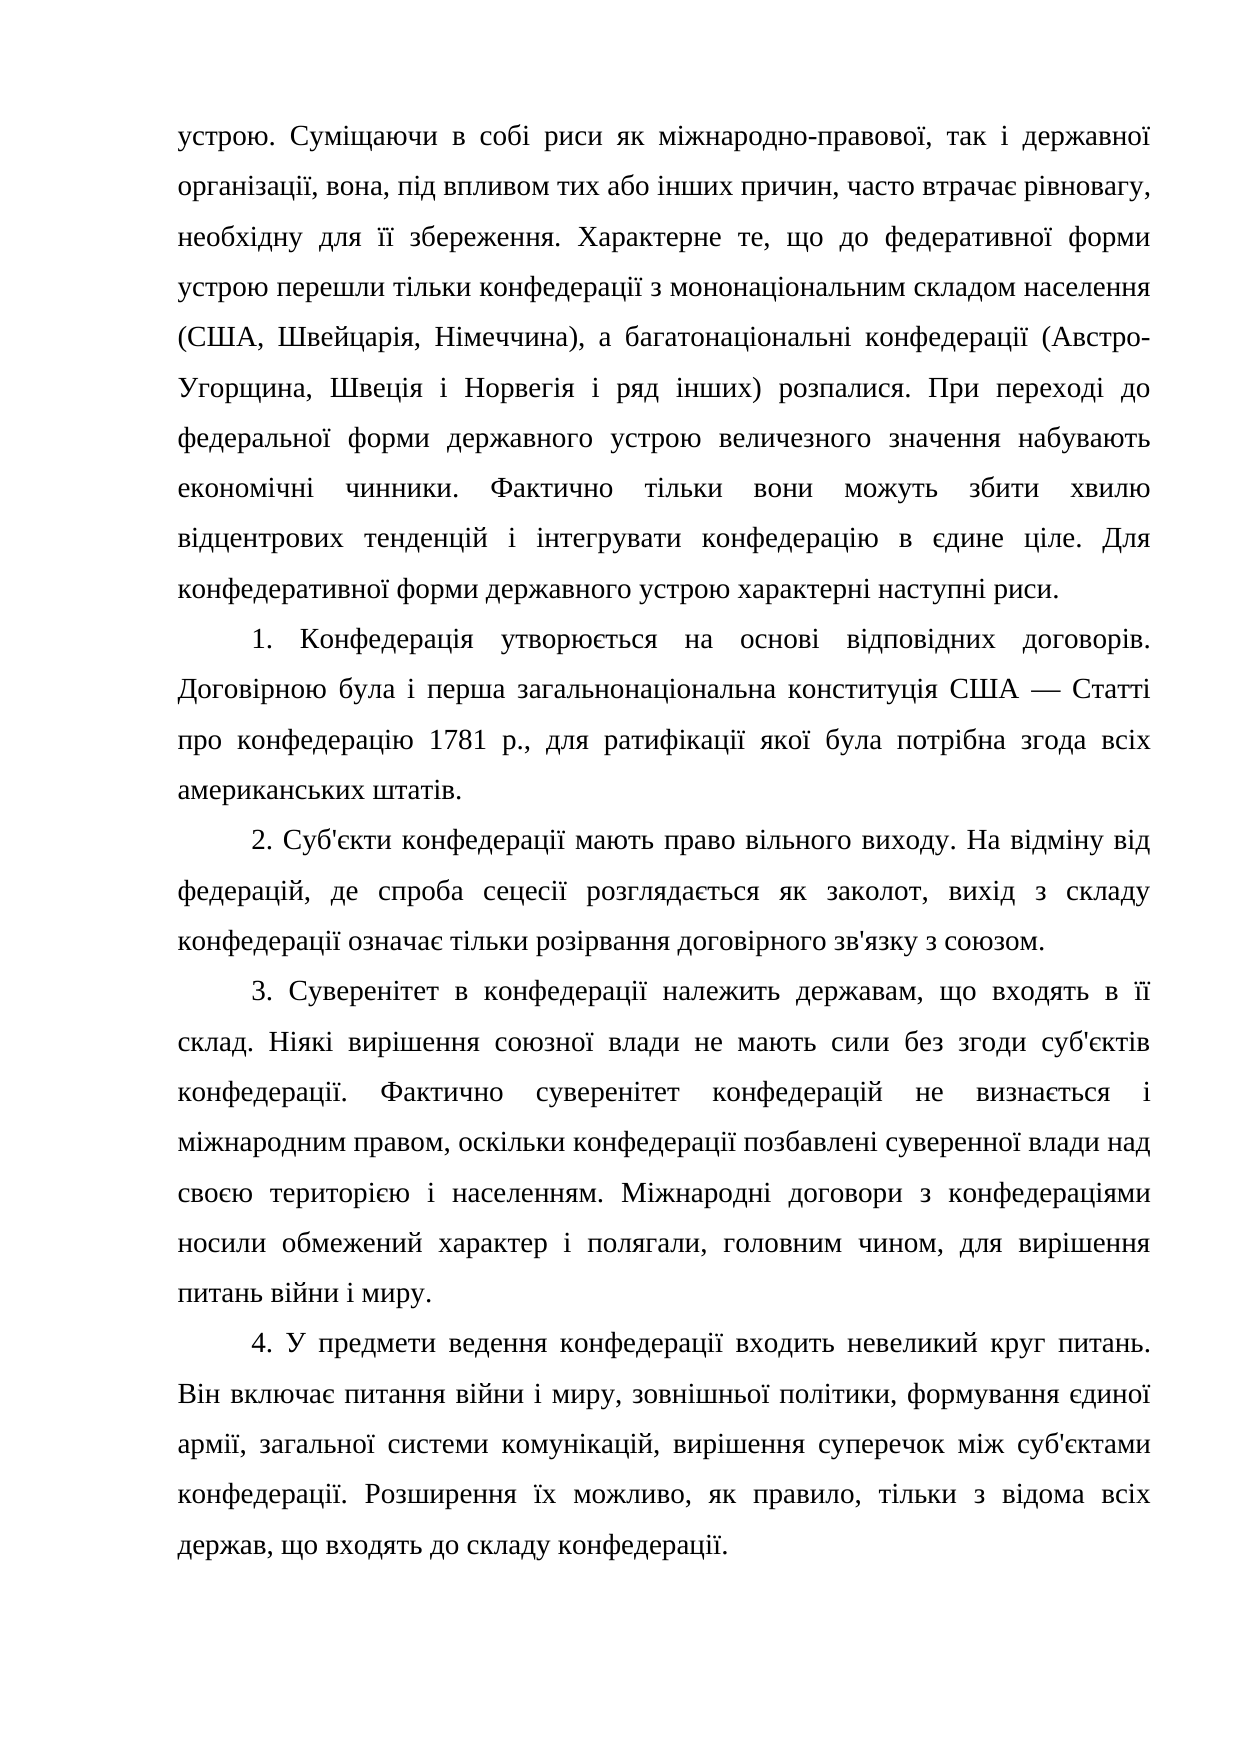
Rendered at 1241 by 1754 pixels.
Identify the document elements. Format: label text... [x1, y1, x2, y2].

text 4. У предмети ведення конфедерації входить невеликий круг питань. Він включає питання війни і миру, зовнішньої політики, формування єдиної армії, загальної системи комунікацій, вирішення суперечок між суб'єктами конфедерації. Розширення їх можливо, як правило, тільки з відома всіх держав, що входять до складу конфедерації. [177, 1326, 1152, 1560]
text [177, 118, 1152, 604]
text 2. Суб'єкти конфедерації мають право вільного виходу. На відміну від федерацій, де спроба сецесії розглядається як заколот, вихід з складу конфедерації означає тільки розірвання договірного зв'язку з союзом. [177, 822, 1152, 957]
text 3. Суверенітет в конфедерації належить державам, що входять в її склад. Ніякі вирішення союзної влади не мають сили без згоди суб'єктів конфедерації. Фактично суверенітет конфедерацій не визнається і міжнародним правом, оскільки конфедерації позбавлені суверенної влади над своєю територією і населенням. Міжнародні договори з конфедераціями носили обмежений характер і полягали, головним чином, для вирішення питань війни і миру. [177, 973, 1152, 1309]
text 1. Конфедерація утворюється на основі відповідних договорів. Договірною була і перша загальнонаціональна конституція США — Статті про конфедерацію 1781 р., для ратифікації якої була потрібна згода всіх американських штатів. [177, 621, 1152, 806]
